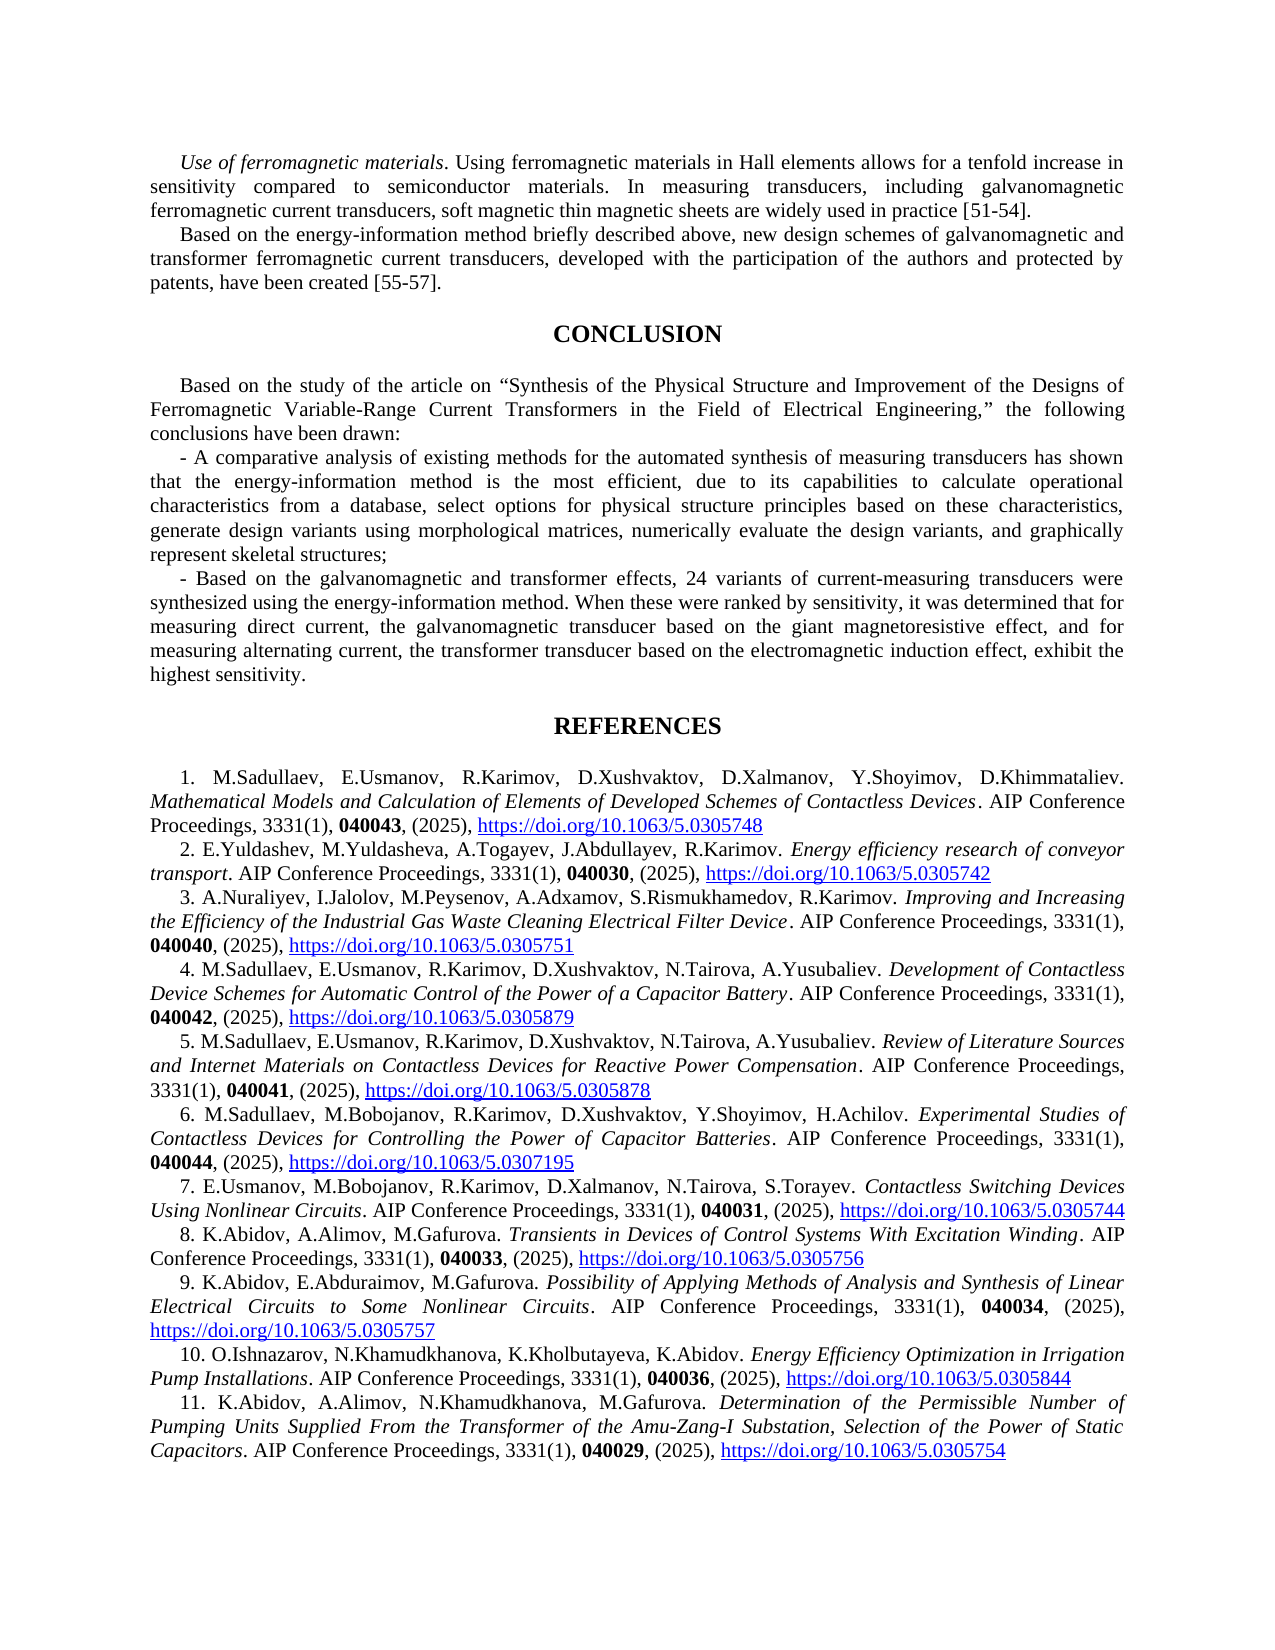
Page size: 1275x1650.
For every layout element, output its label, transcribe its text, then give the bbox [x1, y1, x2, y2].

text - Based on the galvanomagnetic and transformer effects, 24 variants of current-measuring transducers were synthesized using the energy-information method. When these were ranked by sensitivity, it was determined that for measuring direct current, the galvanomagnetic transducer based on the giant magnetoresistive effect, and for measuring alternating current, the transformer transducer based on the electromagnetic induction effect, exhibit the highest sensitivity. [150, 566, 1125, 686]
text 7. E.Usmanov, M.Bobojanov, R.Karimov, D.Xalmanov, N.Tairova, S.Torayev. Contactless Switching Devices Using Nonlinear Circuits. AIP Conference Proceedings, 3331(1), 040031, (2025), https://doi.org/10.1063/5.0305744 [150, 1174, 1125, 1222]
text Use of ferromagnetic materials. Using ferromagnetic materials in Hall elements allows for a tenfold increase in sensitivity compared to semiconductor materials. In measuring transducers, including galvanomagnetic ferromagnetic current transducers, soft magnetic thin magnetic sheets are widely used in practice [51-54]. [150, 150, 1125, 222]
text 9. K.Abidov, E.Abduraimov, M.Gafurova. Possibility of Applying Methods of Analysis and Synthesis of Linear Electrical Circuits to Some Nonlinear Circuits. AIP Conference Proceedings, 3331(1), 040034, (2025), https://doi.org/10.1063/5.0305757 [150, 1270, 1125, 1342]
text 2. E.Yuldashev, M.Yuldasheva, A.Togayev, J.Abdullayev, R.Karimov. Energy efficiency research of conveyor transport. AIP Conference Proceedings, 3331(1), 040030, (2025), https://doi.org/10.1063/5.0305742 [150, 837, 1125, 885]
text 5. M.Sadullaev, E.Usmanov, R.Karimov, D.Xushvaktov, N.Tairova, A.Yusubaliev. Review of Literature Sources and Internet Materials on Contactless Devices for Reactive Power Compensation. AIP Conference Proceedings, 3331(1), 040041, (2025), https://doi.org/10.1063/5.0305878 [150, 1029, 1125, 1102]
text 6. M.Sadullaev, M.Bobojanov, R.Karimov, D.Xushvaktov, Y.Shoyimov, H.Achilov. Experimental Studies of Contactless Devices for Controlling the Power of Capacitor Batteries. AIP Conference Proceedings, 3331(1), 040044, (2025), https://doi.org/10.1063/5.0307195 [150, 1102, 1125, 1174]
text 11. K.Abidov, A.Alimov, N.Khamudkhanova, M.Gafurova. Determination of the Permissible Number of Pumping Units Supplied From the Transformer of the Amu-Zang-I Substation, Selection of the Power of Static Capacitors. AIP Conference Proceedings, 3331(1), 040029, (2025), https://doi.org/10.1063/5.0305754 [150, 1390, 1125, 1462]
text CONCLUSION [150, 319, 1125, 348]
text 3. A.Nuraliyev, I.Jalolov, M.Peysenov, A.Adxamov, S.Rismukhamedov, R.Karimov. Improving and Increasing the Efficiency of the Industrial Gas Waste Cleaning Electrical Filter Device. AIP Conference Proceedings, 3331(1), 040040, (2025), https://doi.org/10.1063/5.0305751 [150, 885, 1125, 957]
text Based on the energy-information method briefly described above, new design schemes of galvanomagnetic and transformer ferromagnetic current transducers, developed with the participation of the authors and protected by patents, have been created [55-57]. [150, 222, 1125, 294]
text 1. M.Sadullaev, E.Usmanov, R.Karimov, D.Xushvaktov, D.Xalmanov, Y.Shoyimov, D.Khimmataliev. Mathematical Models and Calculation of Elements of Developed Schemes of Contactless Devices. AIP Conference Proceedings, 3331(1), 040043, (2025), https://doi.org/10.1063/5.0305748 [150, 765, 1125, 837]
text - A comparative analysis of existing methods for the automated synthesis of measuring transducers has shown that the energy-information method is the most efficient, due to its capabilities to calculate operational characteristics from a database, select options for physical structure principles based on these characteristics, generate design variants using morphological matrices, numerically evaluate the design variants, and graphically represent skeletal structures; [150, 445, 1125, 566]
text 4. M.Sadullaev, E.Usmanov, R.Karimov, D.Xushvaktov, N.Tairova, A.Yusubaliev. Development of Contactless Device Schemes for Automatic Control of the Power of a Capacitor Battery. AIP Conference Proceedings, 3331(1), 040042, (2025), https://doi.org/10.1063/5.0305879 [150, 957, 1125, 1029]
text 10. O.Ishnazarov, N.Khamudkhanova, K.Kholbutayeva, K.Abidov. Energy Efficiency Optimization in Irrigation Pump Installations. AIP Conference Proceedings, 3331(1), 040036, (2025), https://doi.org/10.1063/5.0305844 [150, 1342, 1125, 1390]
text Based on the study of the article on “Synthesis of the Physical Structure and Improvement of the Designs of Ferromagnetic Variable-Range Current Transformers in the Field of Electrical Engineering,” the following conclusions have been drawn: [150, 373, 1125, 445]
text 8. K.Abidov, A.Alimov, M.Gafurova. Transients in Devices of Control Systems With Excitation Winding. AIP Conference Proceedings, 3331(1), 040033, (2025), https://doi.org/10.1063/5.0305756 [150, 1222, 1125, 1270]
text REFERENCES [150, 711, 1125, 740]
